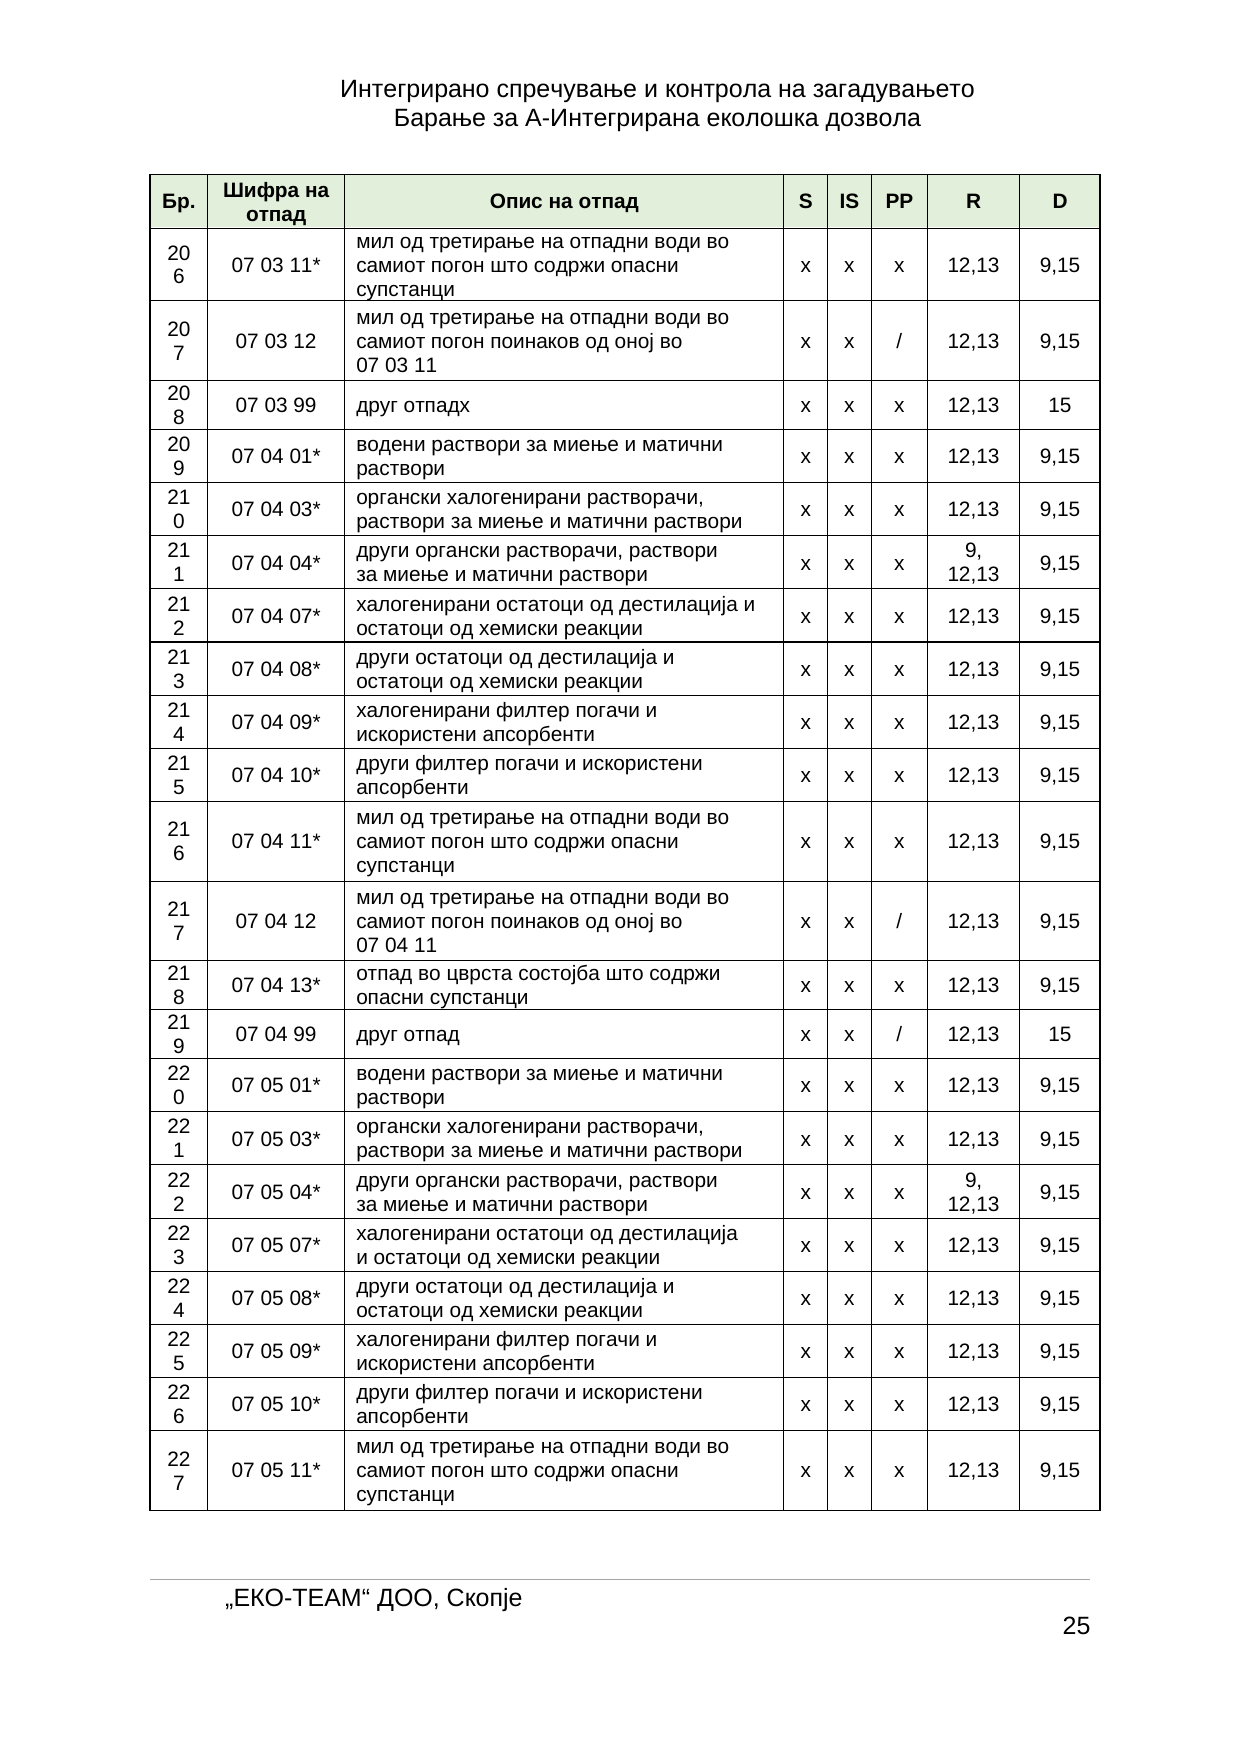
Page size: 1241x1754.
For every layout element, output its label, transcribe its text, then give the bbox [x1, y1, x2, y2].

table_cell 215 [151, 749, 207, 801]
table_cell 07 05 04* [208, 1165, 344, 1217]
table_cell х [828, 961, 871, 1009]
table_cell х [828, 1325, 871, 1377]
table_cell 9,15 [1020, 229, 1099, 300]
table_cell / [872, 301, 927, 380]
table_cell 07 04 04* [208, 536, 344, 588]
table_header Бр. [151, 175, 207, 227]
table_cell други филтер погачи и искористени апсорбенти [345, 749, 783, 801]
table_cell 07 04 01* [208, 430, 344, 482]
table_cell 07 03 11* [208, 229, 344, 300]
table_cell 07 05 01* [208, 1059, 344, 1111]
table_cell х [784, 882, 827, 960]
table_header IS [828, 175, 871, 227]
table_cell 07 04 07* [208, 589, 344, 641]
table_cell 9,15 [1020, 1219, 1099, 1271]
table_cell х [784, 1325, 827, 1377]
table_cell халогенирани филтер погачи и искористени апсорбенти [345, 1325, 783, 1377]
table_cell 214 [151, 696, 207, 748]
table_cell х [784, 589, 827, 641]
table_cell х [784, 802, 827, 881]
table_cell 9, 12,13 [928, 536, 1019, 588]
table_cell мил од третирање на отпадни води во самиот погон што содржи опасни супстанци [345, 1431, 783, 1510]
table_cell х [784, 643, 827, 694]
table_cell 9,15 [1020, 749, 1099, 801]
table_cell халогенирани остатоци од дестилација и остатоци од хемиски реакции [345, 589, 783, 641]
table_cell х [828, 229, 871, 300]
table_cell х [828, 536, 871, 588]
table_cell 220 [151, 1059, 207, 1111]
table_cell 226 [151, 1378, 207, 1430]
table_cell х [872, 1325, 927, 1377]
table_cell 222 [151, 1165, 207, 1217]
table_cell 12,13 [928, 1378, 1019, 1430]
table_cell х [828, 1431, 871, 1510]
table_header R [928, 175, 1019, 227]
table_cell / [872, 882, 927, 960]
table_cell мил од третирање на отпадни води во самиот погон поинаков од оној во 07 03 11 [345, 301, 783, 380]
table_cell / [872, 1010, 927, 1058]
table_cell водени раствори за миење и матични раствори [345, 1059, 783, 1111]
table_cell х [872, 536, 927, 588]
table_cell х [872, 589, 927, 641]
table_cell 9,15 [1020, 882, 1099, 960]
table_cell 213 [151, 643, 207, 694]
table_cell 07 04 09* [208, 696, 344, 748]
table_cell х [872, 696, 927, 748]
table_cell други остатоци од дестилација и остатоци од хемиски реакции [345, 643, 783, 694]
table_cell х [784, 536, 827, 588]
table_cell 07 04 11* [208, 802, 344, 881]
table_cell х [784, 229, 827, 300]
table_cell 12,13 [928, 961, 1019, 1009]
table_cell 12,13 [928, 1431, 1019, 1510]
table_cell 219 [151, 1010, 207, 1058]
table_cell х [828, 1010, 871, 1058]
table_cell 9,15 [1020, 589, 1099, 641]
table_cell х [828, 882, 871, 960]
table_cell 211 [151, 536, 207, 588]
table_cell мил од третирање на отпадни води во самиот погон што содржи опасни супстанци [345, 802, 783, 881]
table_cell друг отпад [345, 1010, 783, 1058]
table_cell 07 04 10* [208, 749, 344, 801]
table_cell 12,13 [928, 882, 1019, 960]
table_cell х [872, 802, 927, 881]
table_cell други филтер погачи и искористени апсорбенти [345, 1378, 783, 1430]
table_cell 12,13 [928, 1219, 1019, 1271]
table_cell 12,13 [928, 643, 1019, 694]
table_cell 12,13 [928, 749, 1019, 801]
table_cell 9,15 [1020, 536, 1099, 588]
table_cell х [828, 1378, 871, 1430]
table_cell 216 [151, 802, 207, 881]
table_cell 209 [151, 430, 207, 482]
table_cell 15 [1020, 381, 1099, 429]
table_header Опис на отпад [345, 175, 783, 227]
table_cell 12,13 [928, 381, 1019, 429]
table_cell х [828, 643, 871, 694]
table_cell х [784, 483, 827, 535]
table_cell 9,15 [1020, 430, 1099, 482]
table_cell 218 [151, 961, 207, 1009]
table_cell х [872, 430, 927, 482]
table_cell 9,15 [1020, 1431, 1099, 1510]
table_cell х [784, 1378, 827, 1430]
table_cell 12,13 [928, 229, 1019, 300]
table_cell х [828, 589, 871, 641]
table_cell 12,13 [928, 1059, 1019, 1111]
table_cell 07 04 03* [208, 483, 344, 535]
table_cell 9,15 [1020, 1059, 1099, 1111]
table_cell халогенирани филтер погачи и искористени апсорбенти [345, 696, 783, 748]
table_cell 12,13 [928, 1325, 1019, 1377]
table_cell х [828, 1059, 871, 1111]
table_cell х [828, 1165, 871, 1217]
table_cell 225 [151, 1325, 207, 1377]
table_cell 12,13 [928, 483, 1019, 535]
table_cell 07 05 11* [208, 1431, 344, 1510]
table_cell х [828, 483, 871, 535]
table_cell х [784, 1059, 827, 1111]
table_cell 207 [151, 301, 207, 380]
table_cell други органски растворачи, раствори за миење и матични раствори [345, 536, 783, 588]
table_cell други органски растворачи, раствори за миење и матични раствори [345, 1165, 783, 1217]
table_cell х [784, 1165, 827, 1217]
table_cell 07 05 08* [208, 1272, 344, 1324]
table_cell 224 [151, 1272, 207, 1324]
table_cell х [828, 749, 871, 801]
table_cell х [784, 749, 827, 801]
table_cell 07 04 08* [208, 643, 344, 694]
table_header Шифра на отпад [208, 175, 344, 227]
table_header PP [872, 175, 927, 227]
table_cell х [872, 961, 927, 1009]
table_cell 9,15 [1020, 483, 1099, 535]
table_cell 9,15 [1020, 643, 1099, 694]
table_cell 9,15 [1020, 1165, 1099, 1217]
table_cell 217 [151, 882, 207, 960]
table_cell водени раствори за миење и матични раствори [345, 430, 783, 482]
table_cell 12,13 [928, 802, 1019, 881]
table_cell 12,13 [928, 1010, 1019, 1058]
table_cell х [828, 381, 871, 429]
table_cell х [828, 802, 871, 881]
table_cell х [828, 1112, 871, 1164]
table_cell х [872, 1378, 927, 1430]
table_cell х [872, 643, 927, 694]
table_cell 9, 12,13 [928, 1165, 1019, 1217]
table_cell 07 04 13* [208, 961, 344, 1009]
table_cell 07 03 12 [208, 301, 344, 380]
table_cell 07 04 99 [208, 1010, 344, 1058]
table_cell х [872, 1431, 927, 1510]
table_cell х [828, 301, 871, 380]
table_cell х [784, 961, 827, 1009]
table_cell 9,15 [1020, 1112, 1099, 1164]
table_cell х [872, 1165, 927, 1217]
table_cell 206 [151, 229, 207, 300]
table_cell 9,15 [1020, 1272, 1099, 1324]
table_cell х [872, 229, 927, 300]
table_cell х [828, 696, 871, 748]
table_cell х [828, 1272, 871, 1324]
table_cell х [784, 1272, 827, 1324]
table_cell 9,15 [1020, 301, 1099, 380]
table_cell 208 [151, 381, 207, 429]
table_cell 12,13 [928, 1272, 1019, 1324]
table_cell х [872, 1219, 927, 1271]
table_cell 12,13 [928, 430, 1019, 482]
table_cell х [784, 430, 827, 482]
table_cell 07 03 99 [208, 381, 344, 429]
table_cell други остатоци од дестилација и остатоци од хемиски реакции [345, 1272, 783, 1324]
table_cell 227 [151, 1431, 207, 1510]
table_cell 9,15 [1020, 802, 1099, 881]
table_cell 212 [151, 589, 207, 641]
table_cell 9,15 [1020, 1378, 1099, 1430]
table_cell 223 [151, 1219, 207, 1271]
table_cell х [872, 1112, 927, 1164]
table_cell 07 04 12 [208, 882, 344, 960]
table_cell органски халогенирани растворачи, раствори за миење и матични раствори [345, 1112, 783, 1164]
table_cell 9,15 [1020, 1325, 1099, 1377]
table_cell 12,13 [928, 696, 1019, 748]
table_cell 12,13 [928, 589, 1019, 641]
table_cell х [784, 1112, 827, 1164]
table_cell мил од третирање на отпадни води во самиот погон поинаков од оној во 07 04 11 [345, 882, 783, 960]
table_cell х [828, 1219, 871, 1271]
table_cell х [872, 1059, 927, 1111]
table_cell х [784, 1219, 827, 1271]
table_cell 12,13 [928, 1112, 1019, 1164]
table_cell 12,13 [928, 301, 1019, 380]
table_cell 9,15 [1020, 696, 1099, 748]
table_cell х [828, 430, 871, 482]
table_header S [784, 175, 827, 227]
table_cell х [784, 1010, 827, 1058]
table_header D [1020, 175, 1099, 227]
table_cell х [872, 483, 927, 535]
table_cell 9,15 [1020, 961, 1099, 1009]
table_cell мил од третирање на отпадни води во самиот погон што содржи опасни супстанци [345, 229, 783, 300]
table_cell органски халогенирани растворачи, раствори за миење и матични раствори [345, 483, 783, 535]
table_cell х [784, 381, 827, 429]
table_cell отпад во цврста состојба што содржи опасни супстанци [345, 961, 783, 1009]
table_cell х [784, 1431, 827, 1510]
table_cell друг отпадх [345, 381, 783, 429]
table_cell х [872, 749, 927, 801]
table_cell 07 05 10* [208, 1378, 344, 1430]
table_cell 07 05 03* [208, 1112, 344, 1164]
table_cell 210 [151, 483, 207, 535]
table_cell 07 05 07* [208, 1219, 344, 1271]
table_cell х [872, 381, 927, 429]
table_cell 15 [1020, 1010, 1099, 1058]
table_cell х [784, 301, 827, 380]
table_cell 221 [151, 1112, 207, 1164]
table_cell халогенирани остатоци од дестилација и остатоци од хемиски реакции [345, 1219, 783, 1271]
table_cell 07 05 09* [208, 1325, 344, 1377]
table_cell х [784, 696, 827, 748]
table_cell х [872, 1272, 927, 1324]
